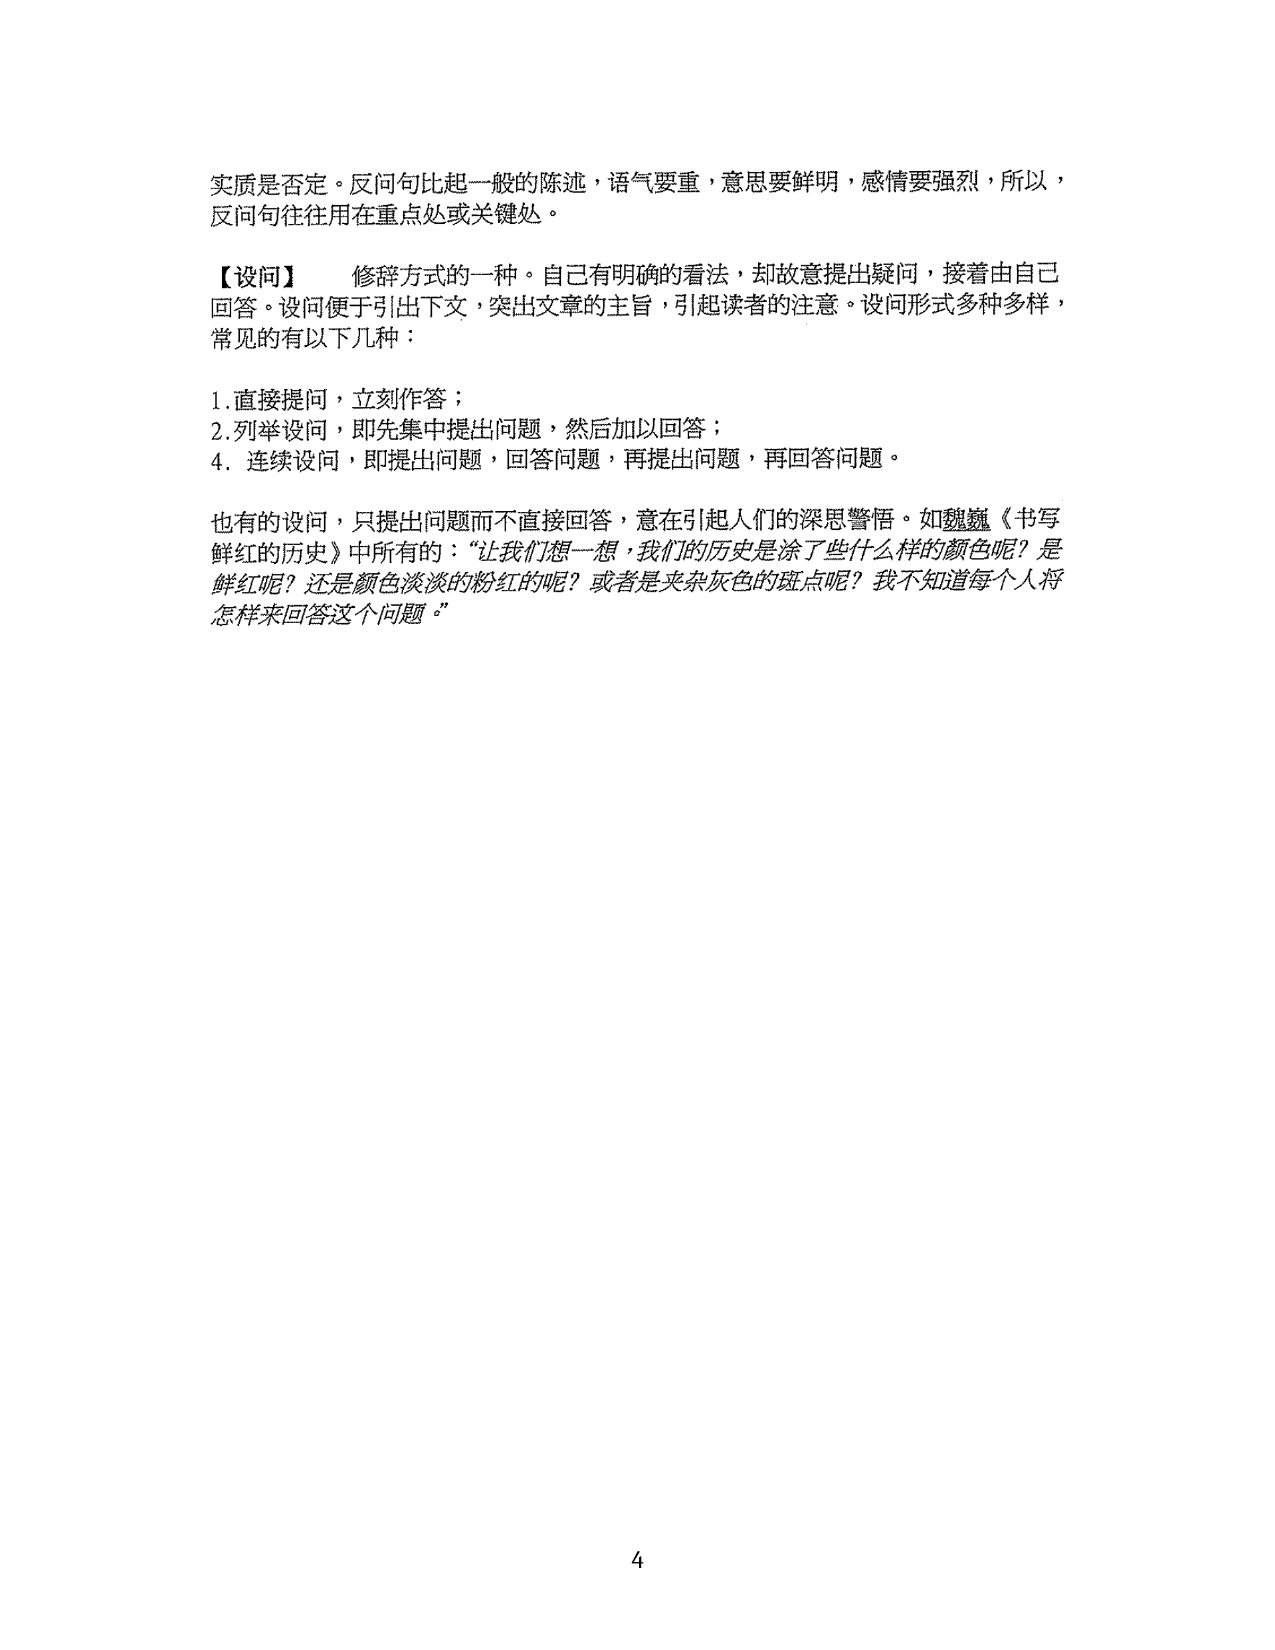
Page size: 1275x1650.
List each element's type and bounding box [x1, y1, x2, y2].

picture [193, 150, 1092, 640]
